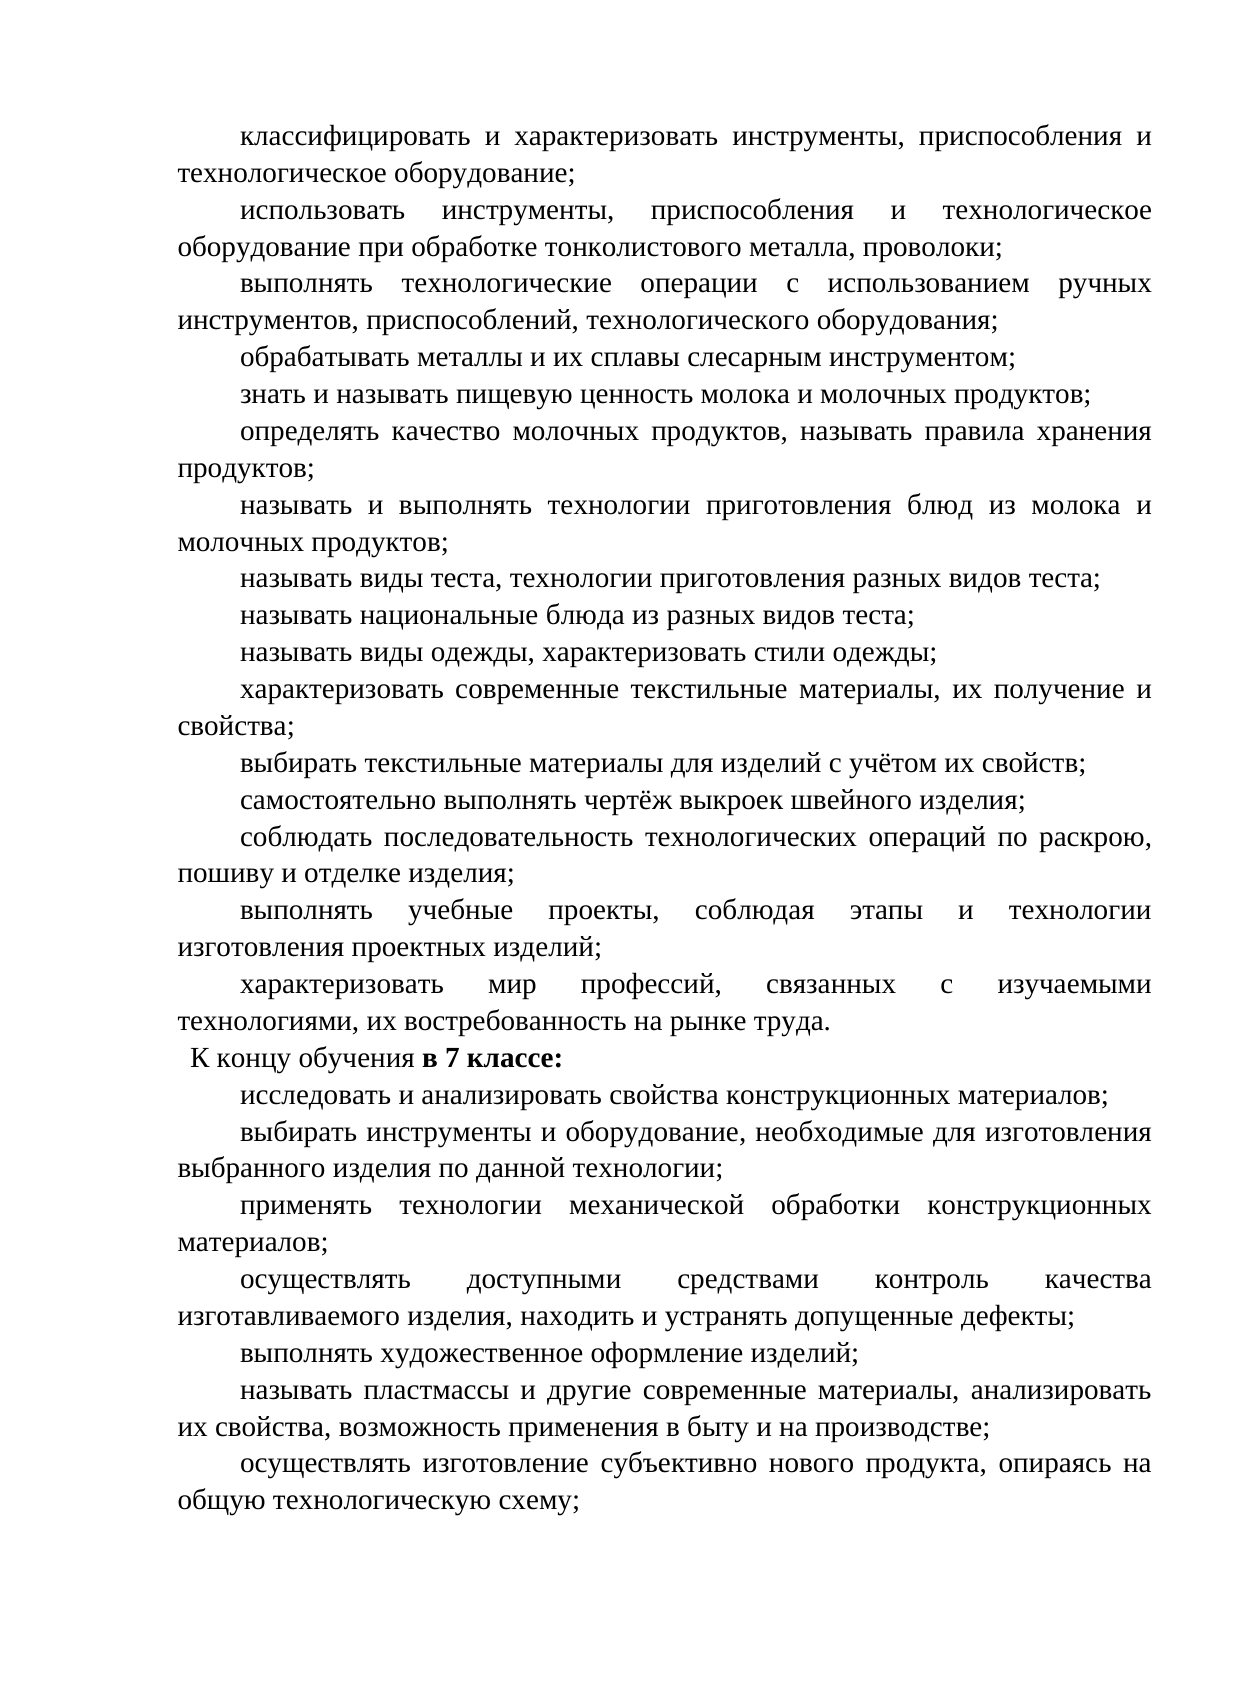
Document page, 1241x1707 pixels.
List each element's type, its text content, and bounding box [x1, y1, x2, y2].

text осуществлять доступными средствами контроль качества изготавливаемого изделия, находить и устранять допущенные дефекты; [177, 1261, 1152, 1332]
text применять технологии механической обработки конструкционных материалов; [177, 1187, 1152, 1258]
text соблюдать последовательность технологических операций по раскрою, пошиву и отделке изделия; [177, 819, 1152, 889]
text использовать инструменты, приспособления и технологическое оборудование при обработке тонколистового металла, проволоки; [177, 192, 1152, 262]
text осуществлять изготовление субъективно нового продукта, опираясь на общую технологическую схему; [177, 1446, 1152, 1516]
text определять качество молочных продуктов, называть правила хранения продуктов; [177, 413, 1152, 483]
text характеризовать современные текстильные материалы, их получение и свойства; [177, 671, 1152, 742]
text выполнять учебные проекты, соблюдая этапы и технологии изготовления проектных изделий; [177, 892, 1152, 963]
text называть и выполнять технологии приготовления блюд из молока и молочных продуктов; [177, 487, 1152, 557]
text обрабатывать металлы и их сплавы слесарным инструментом; [177, 339, 1152, 373]
text самостоятельно выполнять чертёж выкроек швейного изделия; [177, 782, 1152, 815]
text называть пластмассы и другие современные материалы, анализировать их свойства, возможность применения в быту и на производстве; [177, 1372, 1152, 1442]
text выбирать инструменты и оборудование, необходимые для изготовления выбранного изделия по данной технологии; [177, 1114, 1152, 1184]
text выполнять художественное оформление изделий; [177, 1335, 1152, 1368]
text знать и называть пищевую ценность молока и молочных продуктов; [177, 376, 1152, 410]
text называть виды теста, технологии приготовления разных видов теста; [177, 561, 1152, 594]
text называть национальные блюда из разных видов теста; [177, 597, 1152, 631]
text характеризовать мир профессий, связанных с изучаемыми технологиями, их востребованность на рынке труда. [177, 966, 1152, 1037]
text К концу обучения в 7 классе: [190, 1040, 1152, 1073]
text называть виды одежды, характеризовать стили одежды; [177, 634, 1152, 668]
text выбирать текстильные материалы для изделий с учётом их свойств; [177, 745, 1152, 778]
text выполнять технологические операции с использованием ручных инструментов, приспособлений, технологического оборудования; [177, 266, 1152, 336]
text классифицировать и характеризовать инструменты, приспособления и технологическое оборудование; [177, 118, 1152, 188]
text исследовать и анализировать свойства конструкционных материалов; [177, 1077, 1152, 1110]
